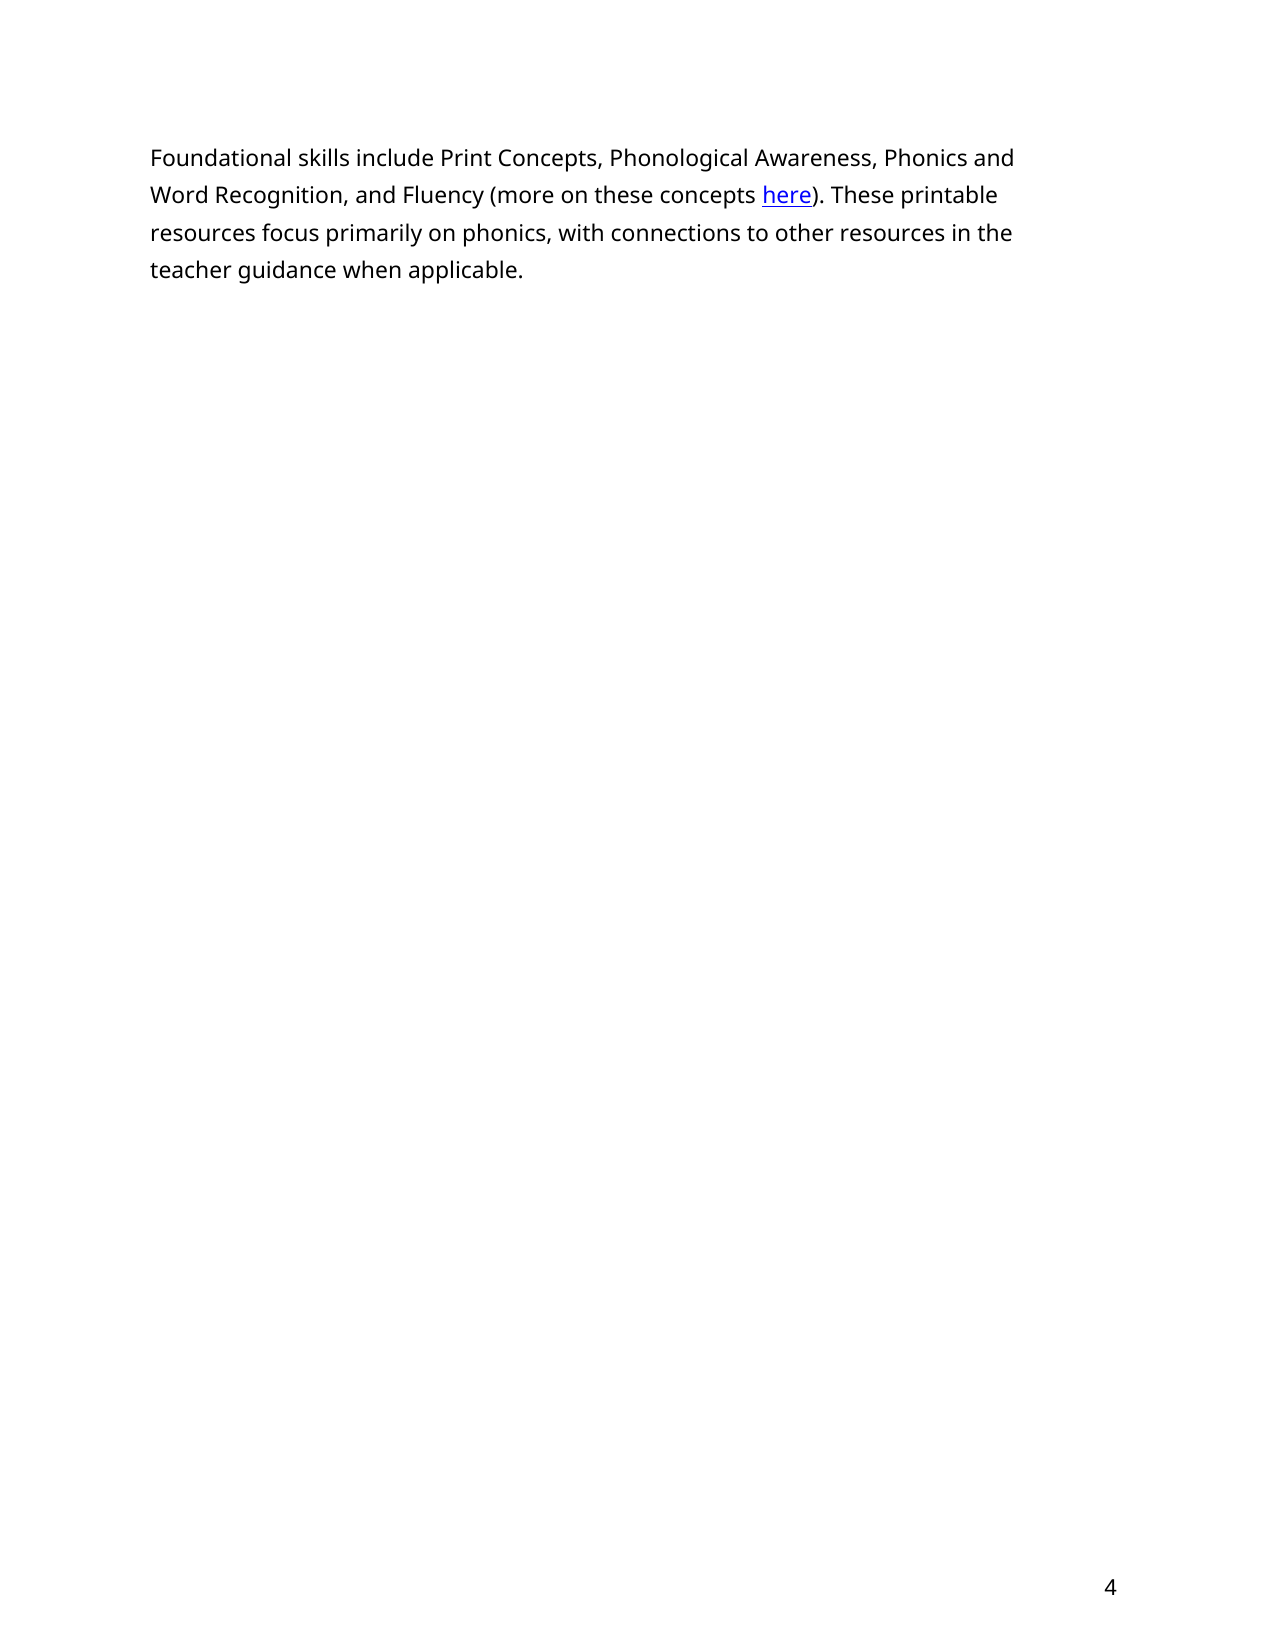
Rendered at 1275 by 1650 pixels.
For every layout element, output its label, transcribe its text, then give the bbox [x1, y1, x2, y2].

text Foundational skills include Print Concepts, Phonological Awareness, Phonics and Word Recognition, and Fluency (more on these concepts here). These printable resources focus primarily on phonics, with connections to other resources in the teacher guidance when applicable. [150, 142, 1068, 285]
